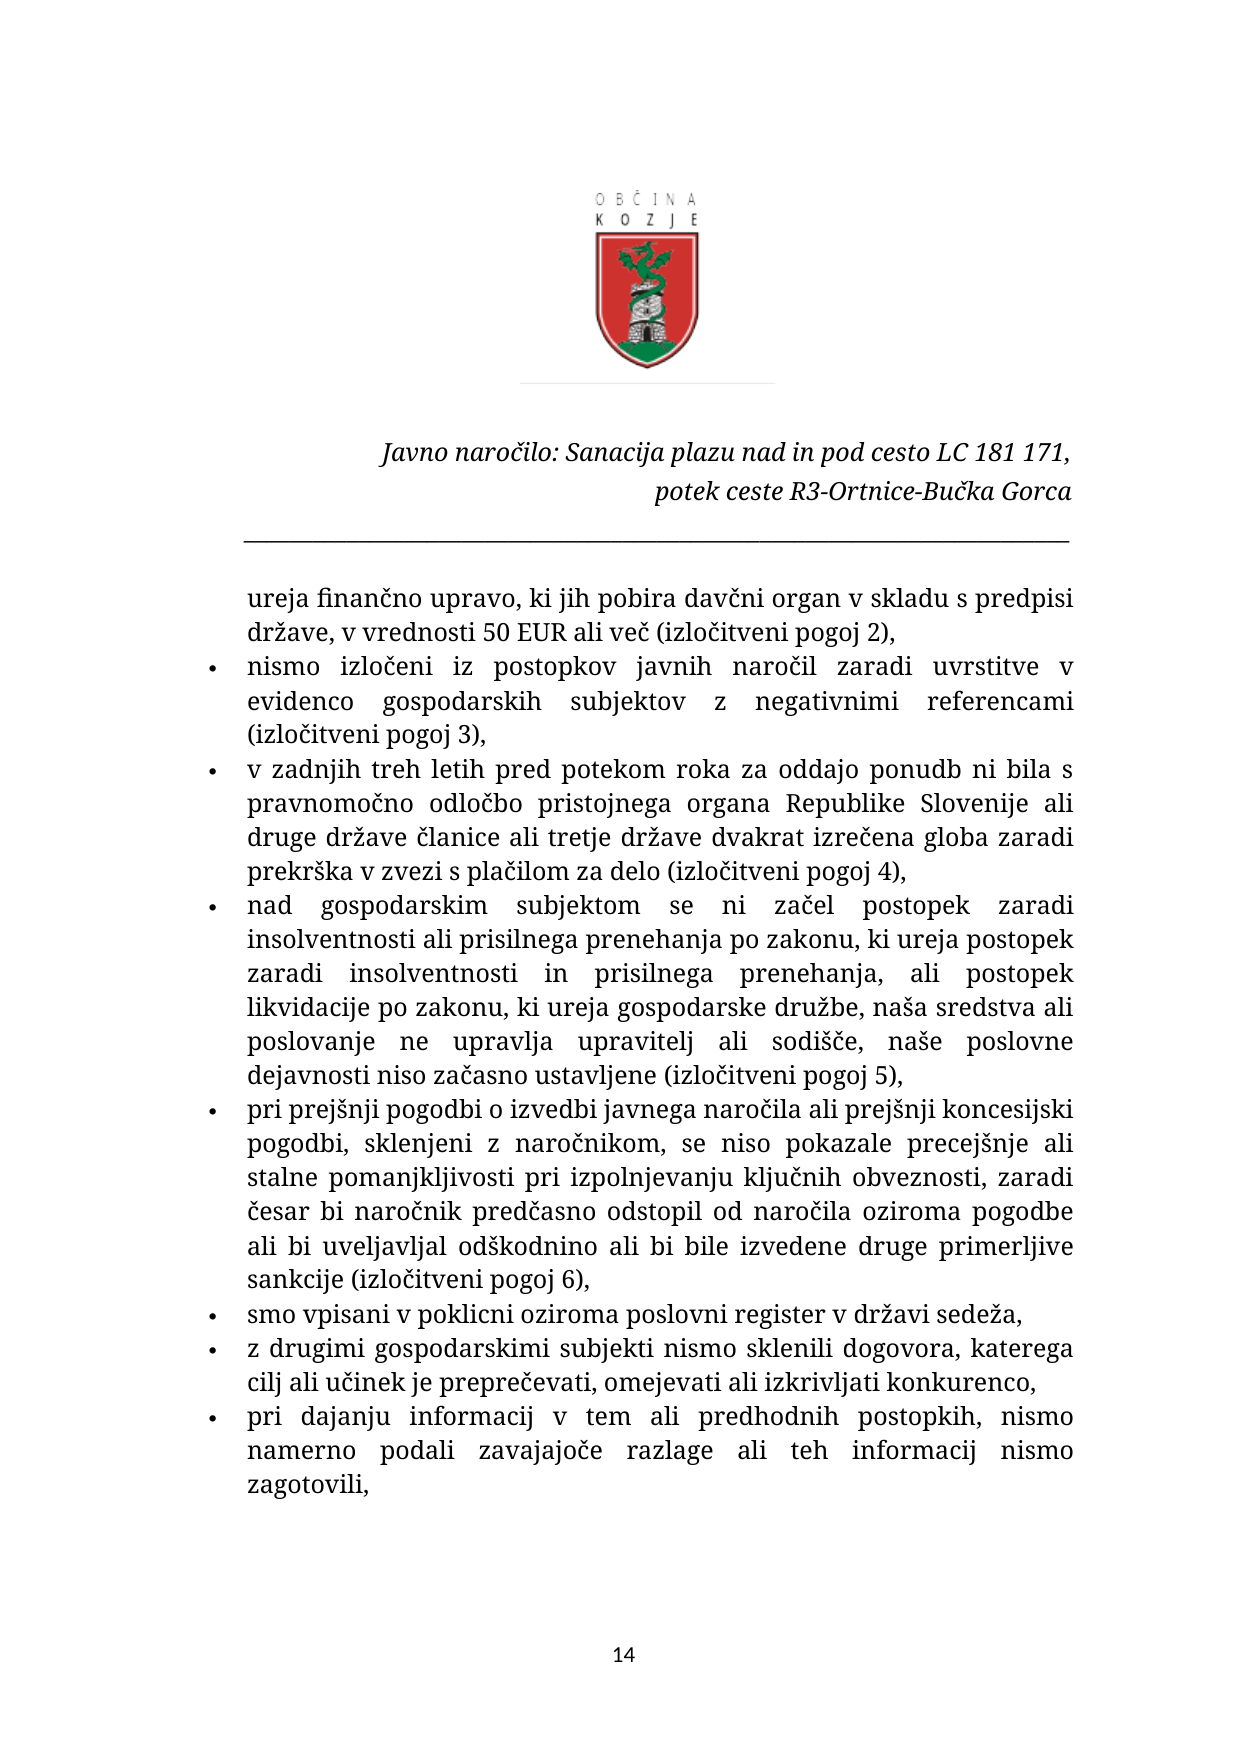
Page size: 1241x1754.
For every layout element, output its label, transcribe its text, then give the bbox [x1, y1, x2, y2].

list nad gospodarskim subjektom se ni začel postopek zaradi insolventnosti ali prisilnega prenehanja po zakonu, ki ureja postopek zaradi insolventnosti in prisilnega prenehanja, ali postopek likvidacije po zakonu, ki ureja gospodarske družbe, naša sredstva ali poslovanje ne upravlja upravitelj ali sodišče, naše poslovne dejavnosti niso začasno ustavljene (izločitveni pogoj 5), [209, 887, 1074, 1092]
list nimamo na dan, ko je bila oddana ponudba, v skladu s predpisi države, v kateri imamo sedež, zapadlih, neplačanih obveznih dajatev in drugih denarnih nedavčnih obveznosti v skladu z zakonom, ki ureja finančno upravo, ki jih pobira davčni organ v skladu s predpisi države, v vrednosti 50 EUR ali več (izločitveni pogoj 2), [209, 581, 1074, 649]
list nismo izločeni iz postopkov javnih naročil zaradi uvrstitve v evidenco gospodarskih subjektov z negativnimi referencami (izločitveni pogoj 3), [209, 649, 1074, 751]
list z drugimi gospodarskimi subjekti nismo sklenili dogovora, katerega cilj ali učinek je preprečevati, omejevati ali izkrivljati konkurenco, [209, 1330, 1074, 1398]
list v zadnjih treh letih pred potekom roka za oddajo ponudb ni bila s pravnomočno odločbo pristojnega organa Republike Slovenije ali druge države članice ali tretje države dvakrat izrečena globa zaradi prekrška v zvezi s plačilom za delo (izločitveni pogoj 4), [209, 751, 1074, 887]
list smo vpisani v poklicni oziroma poslovni register v državi sedeža, [209, 1296, 1074, 1330]
list pri prejšnji pogodbi o izvedbi javnega naročila ali prejšnji koncesijski pogodbi, sklenjeni z naročnikom, se niso pokazale precejšnje ali stalne pomanjkljivosti pri izpolnjevanju ključnih obveznosti, zaradi česar bi naročnik predčasno odstopil od naročila oziroma pogodbe ali bi uveljavljal odškodnino ali bi bile izvedene druge primerljive sankcije (izločitveni pogoj 6), [209, 1092, 1074, 1296]
list pri dajanju informacij v tem ali predhodnih postopkih, nismo namerno podali zavajajoče razlage ali teh informacij nismo zagotovili, [209, 1398, 1074, 1501]
